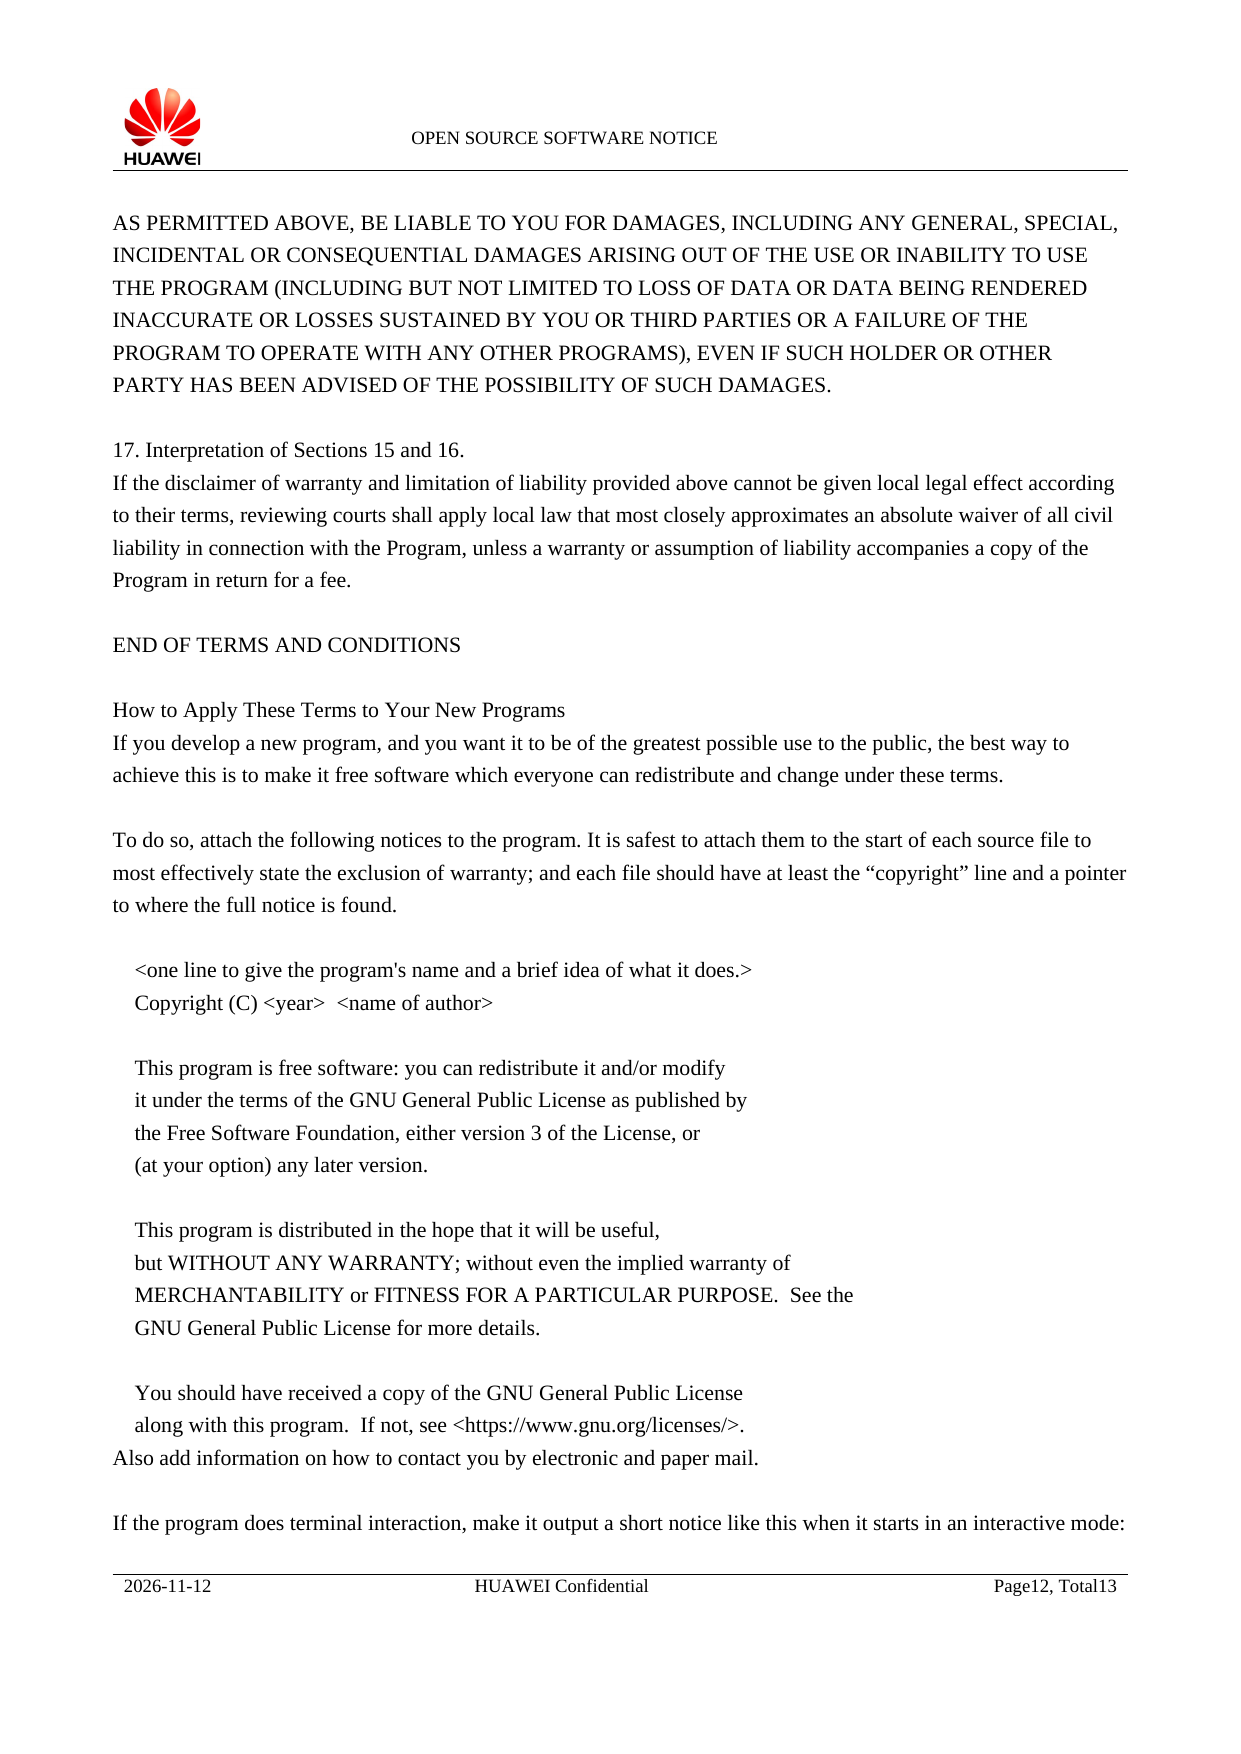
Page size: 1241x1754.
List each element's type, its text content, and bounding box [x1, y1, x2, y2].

picture [124, 88, 201, 165]
